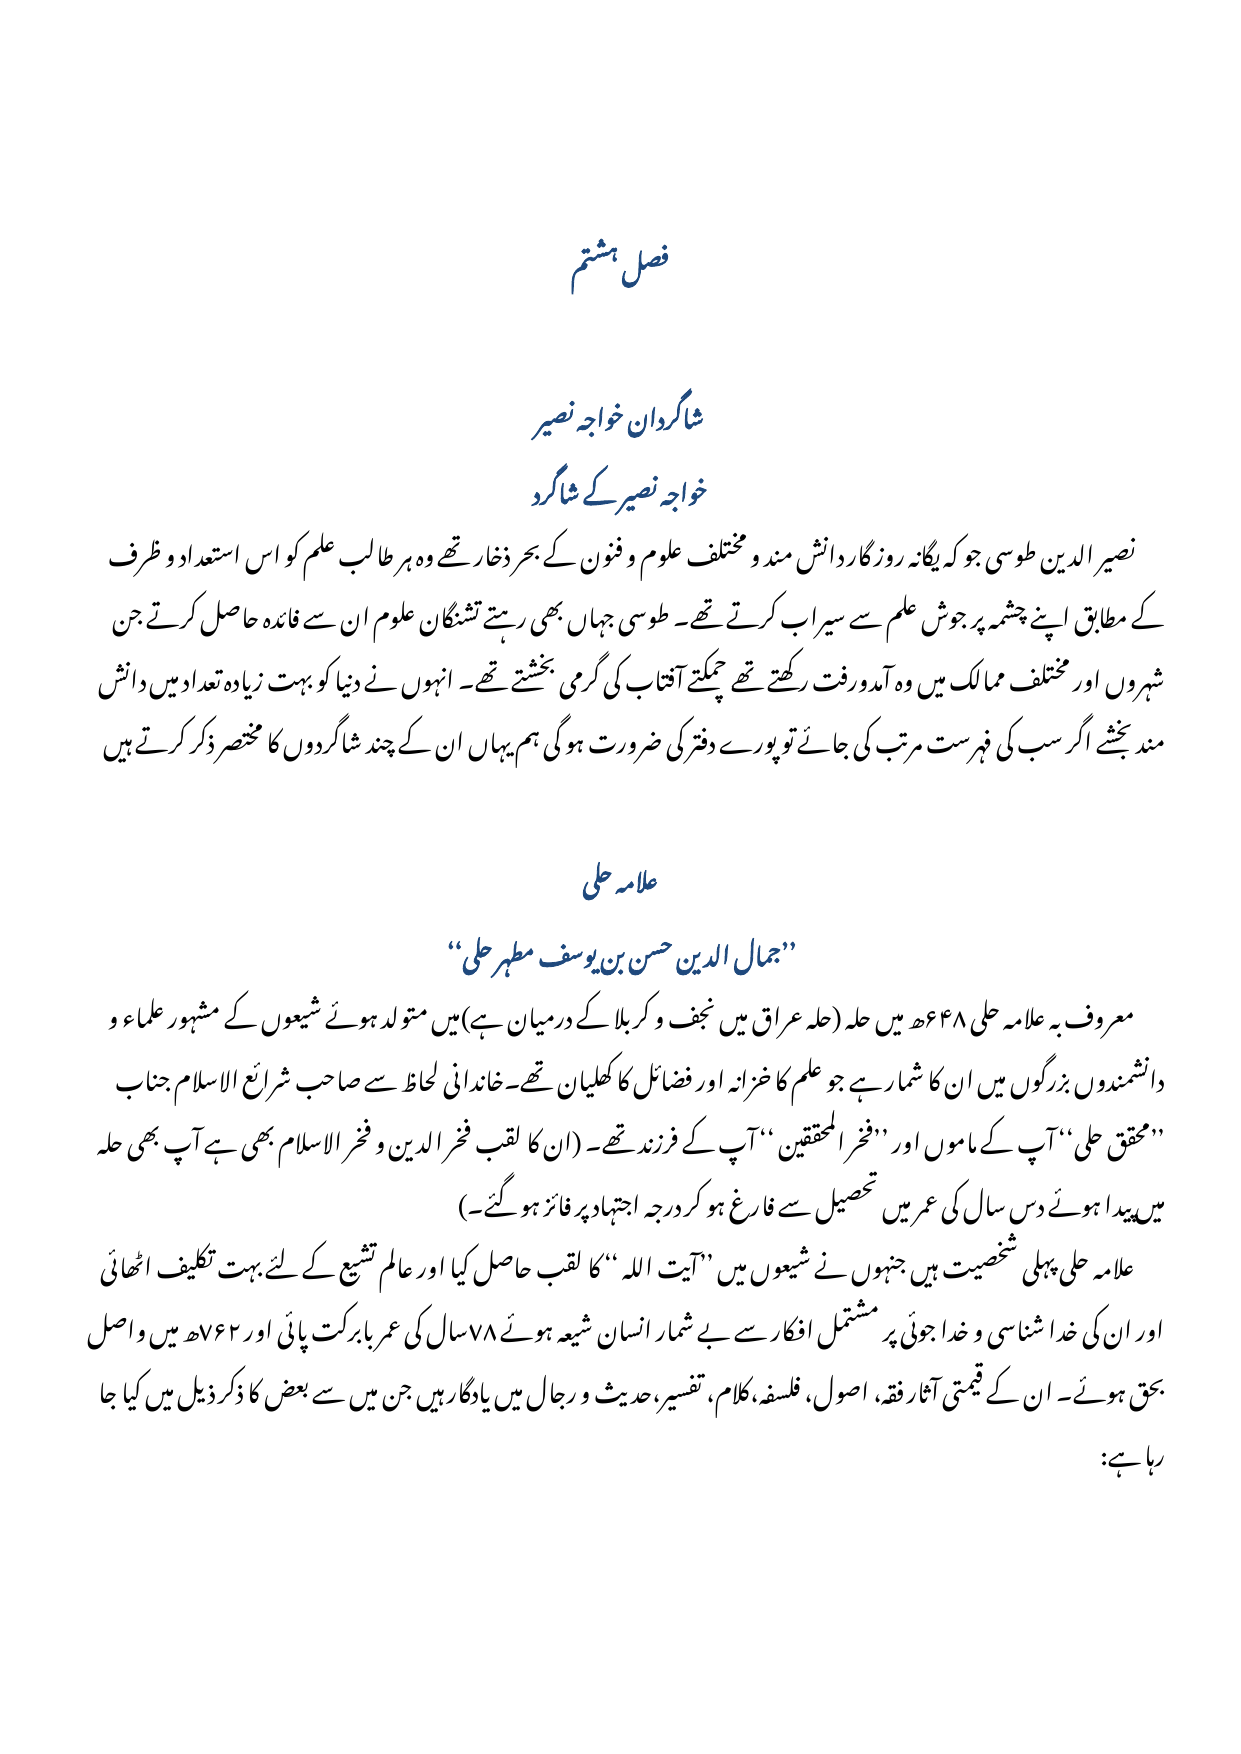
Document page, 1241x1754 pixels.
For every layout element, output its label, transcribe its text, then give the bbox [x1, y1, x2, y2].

subtitle علامہ حلی [75, 844, 1165, 906]
subtitle خواجہ نصیر کے شاگرد [75, 456, 1165, 519]
text معروف بہ علامہ حلی ۶۴۸ھ میں حلہ (حلہ عراق میں نجف و کربلا کے درمیان ہے)میں متولد ہوئے شیعوں کے مشہور علماء و دانشمندوں بزرگوں میں ان کا شمار ہے جو علم کا خزانہ اور فضائل کا کھلیان تھے۔خاندانی لحاظ سے صاحب شرائع الاسلام جناب ’’محقق حلی‘‘ آپ کے ماموں اور ’’فخر المحققین ‘‘ آپ کے فرزند تھے۔ (ان کا لقب فخر الدین و فخر الاسلام بھی ہے آپ بھی حلہ میں پیدا ہوئے دس سال کی عمر میں تحصیل سے فارغ ہو کر درجہ اجتہاد پر فائز ہو گئے۔) [75, 981, 1165, 1231]
text علامہ حلی پہلی شخصیت ہیں جنہوں نے شیعوں میں ’’آیت اللہ ‘‘ کا لقب حاصل کیا اور عالم تشیع کے لئے بہت تکلیف اٹھائی اور ان کی خدا شناسی و خدا جوئی پر مشتمل افکار سے بے شمار انسان شیعہ ہوئے ۷۸سال کی عمر بابرکت پائی اور ۷۶۲ھ میں واصل بحق ہوئے۔ ان کے قیمتی آثار فقہ، اصول، فلسفہ،کلام، تفسیر،حدیث و رجال میں یادگار ہیں جن میں سے بعض کا ذکر ذیل میں کیا جا رہا ہے: [75, 1231, 1165, 1481]
subtitle شاگردان خواجہ نصیر [75, 381, 1165, 444]
subtitle فصل ہشتم [75, 231, 1165, 294]
subtitle ’’جمال الدین حسن بن یوسف مطہر حلی‘‘ [75, 919, 1165, 981]
text نصیر الدین طوسی جو کہ یگانہ روز گار دانش مند و مختلف علوم و فنون کے بحر ذخار تھے وہ ہر طالب علم کو اس استعداد و ظرف کے مطابق اپنے چشمہ پر جوش علم سے سیراب کرتے تھے۔ طوسی جہاں بھی رہتے تشنگان علوم ان سے فائدہ حاصل کرتے جن شہروں اور مختلف ممالک میں وہ آمدورفت رکھتے تھے چمکتے آفتاب کی گرمی بخشتے تھے۔ انہوں نے دنیا کو بہت زیادہ تعداد میں دانش مند بخشے اگر سب کی فہرست مرتب کی جائے تو پورے دفتر کی ضرورت ہو گی ہم یہاں ان کے چند شاگردوں کا مختصر ذکر کرتے ہیں [75, 519, 1165, 769]
